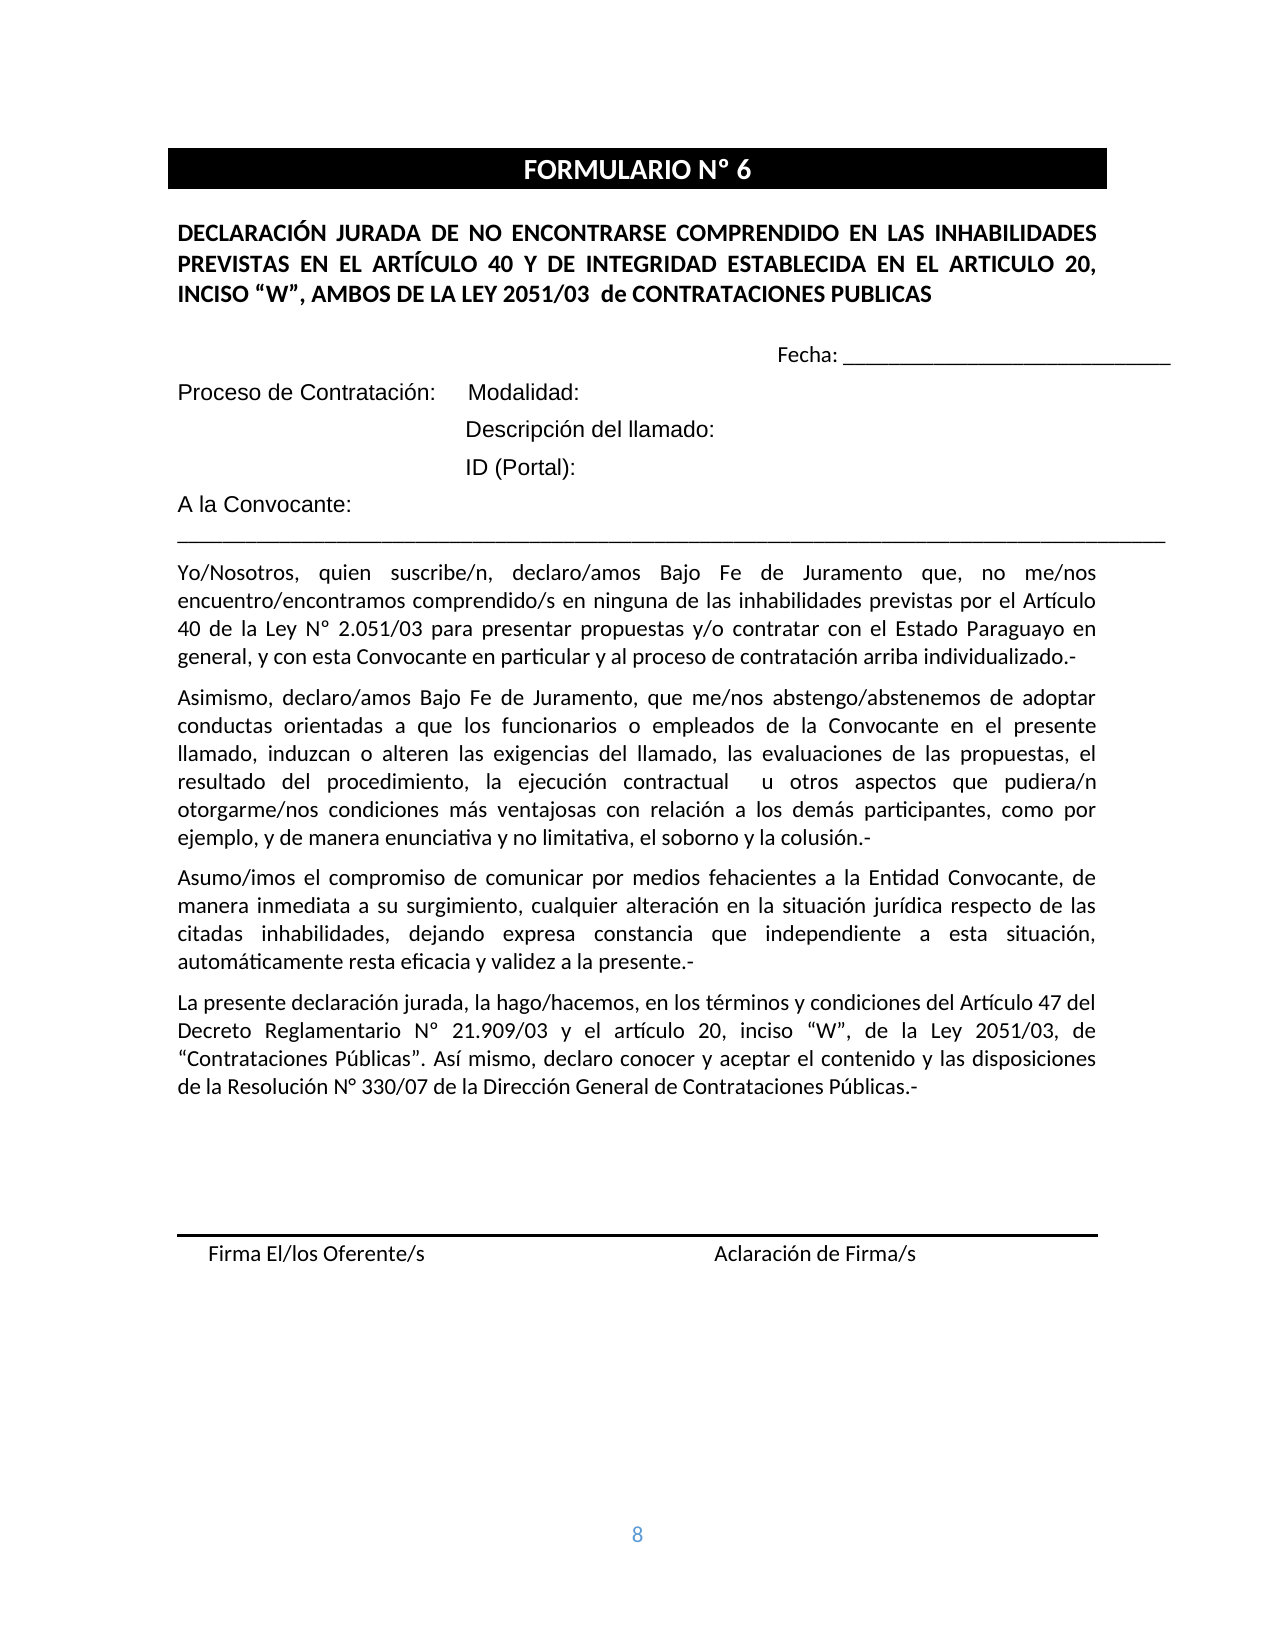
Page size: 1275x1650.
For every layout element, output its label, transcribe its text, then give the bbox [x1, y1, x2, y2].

text La presente declaración jurada, la hago/hacemos, en los términos y condiciones del Artículo 47 del Decreto Reglamentario Nº 21.909/03 y el artículo 20, inciso “W”, de la Ley 2051/03, de “Contrataciones Públicas”. Así mismo, declaro conocer y aceptar el contenido y las disposiciones de ° 330/07 de de Contrataciones Públicas.- [177, 988, 1098, 1100]
text A la Convocante: [177, 480, 1098, 518]
text Yo/Nosotros, quien suscribe/n, declaro/amos Bajo Fe de Juramento que, no me/nos encuentro/encontramos comprendido/s en ninguna de las inhabilidades previstas por el Artículo 40 de la Ley Nº 2.051/03 para presentar propuestas y/o contratar con el Estado Paraguayo en general, y con esta Convocante en particular y al proceso de contratación arriba individualizado.- [177, 558, 1098, 670]
text Proceso de Contratación: Modalidad: [177, 368, 1098, 405]
text FORMULARIO Nº 6 [169, 149, 1106, 188]
text Descripción del llamado: [440, 405, 1098, 443]
text Asimismo, declaro/amos Bajo Fe de Juramento, que me/nos abstengo/abstenemos de adoptar conductas orientadas a que los funcionarios o empleados de la Convocante en el presente llamado, induzcan o alteren las exigencias del llamado, las evaluaciones de las propuestas, el resultado del procedimiento, la ejecución contractual u otros aspectos que pudiera/n otorgarme/nos condiciones más ventajosas con relación a los demás participantes, como por ejemplo, y de manera enunciativa y no limitativa, el soborno y la colusión.- [177, 683, 1098, 851]
text Fecha: [777, 340, 1098, 368]
text Firma El/los Oferente/s Aclaración de Firma/s [177, 1237, 1098, 1267]
text DECLARACIÓN JURADA DE NO ENCONTRARSE COMPRENDIDO EN LAS INHABILIDADES PREVISTAS EN EL ARTÍCULO 40 Y DE INTEGRIDAD ESTABLECIDA EN EL ARTICULO 20, INCISO “W”, AMBOS DE LA LEY 2051/03 de CONTRATACIONES PUBLICAS [177, 218, 1098, 309]
text Asumo/imos el compromiso de comunicar por medios fehacientes a la Entidad Convocante, de manera inmediata a su surgimiento, cualquier alteración en la situación jurídica respecto de las citadas inhabilidades, dejando expresa constancia que independiente a esta situación, automáticamente resta eficacia y validez a la presente.- [177, 863, 1098, 976]
text ID (Portal): [440, 443, 1098, 480]
